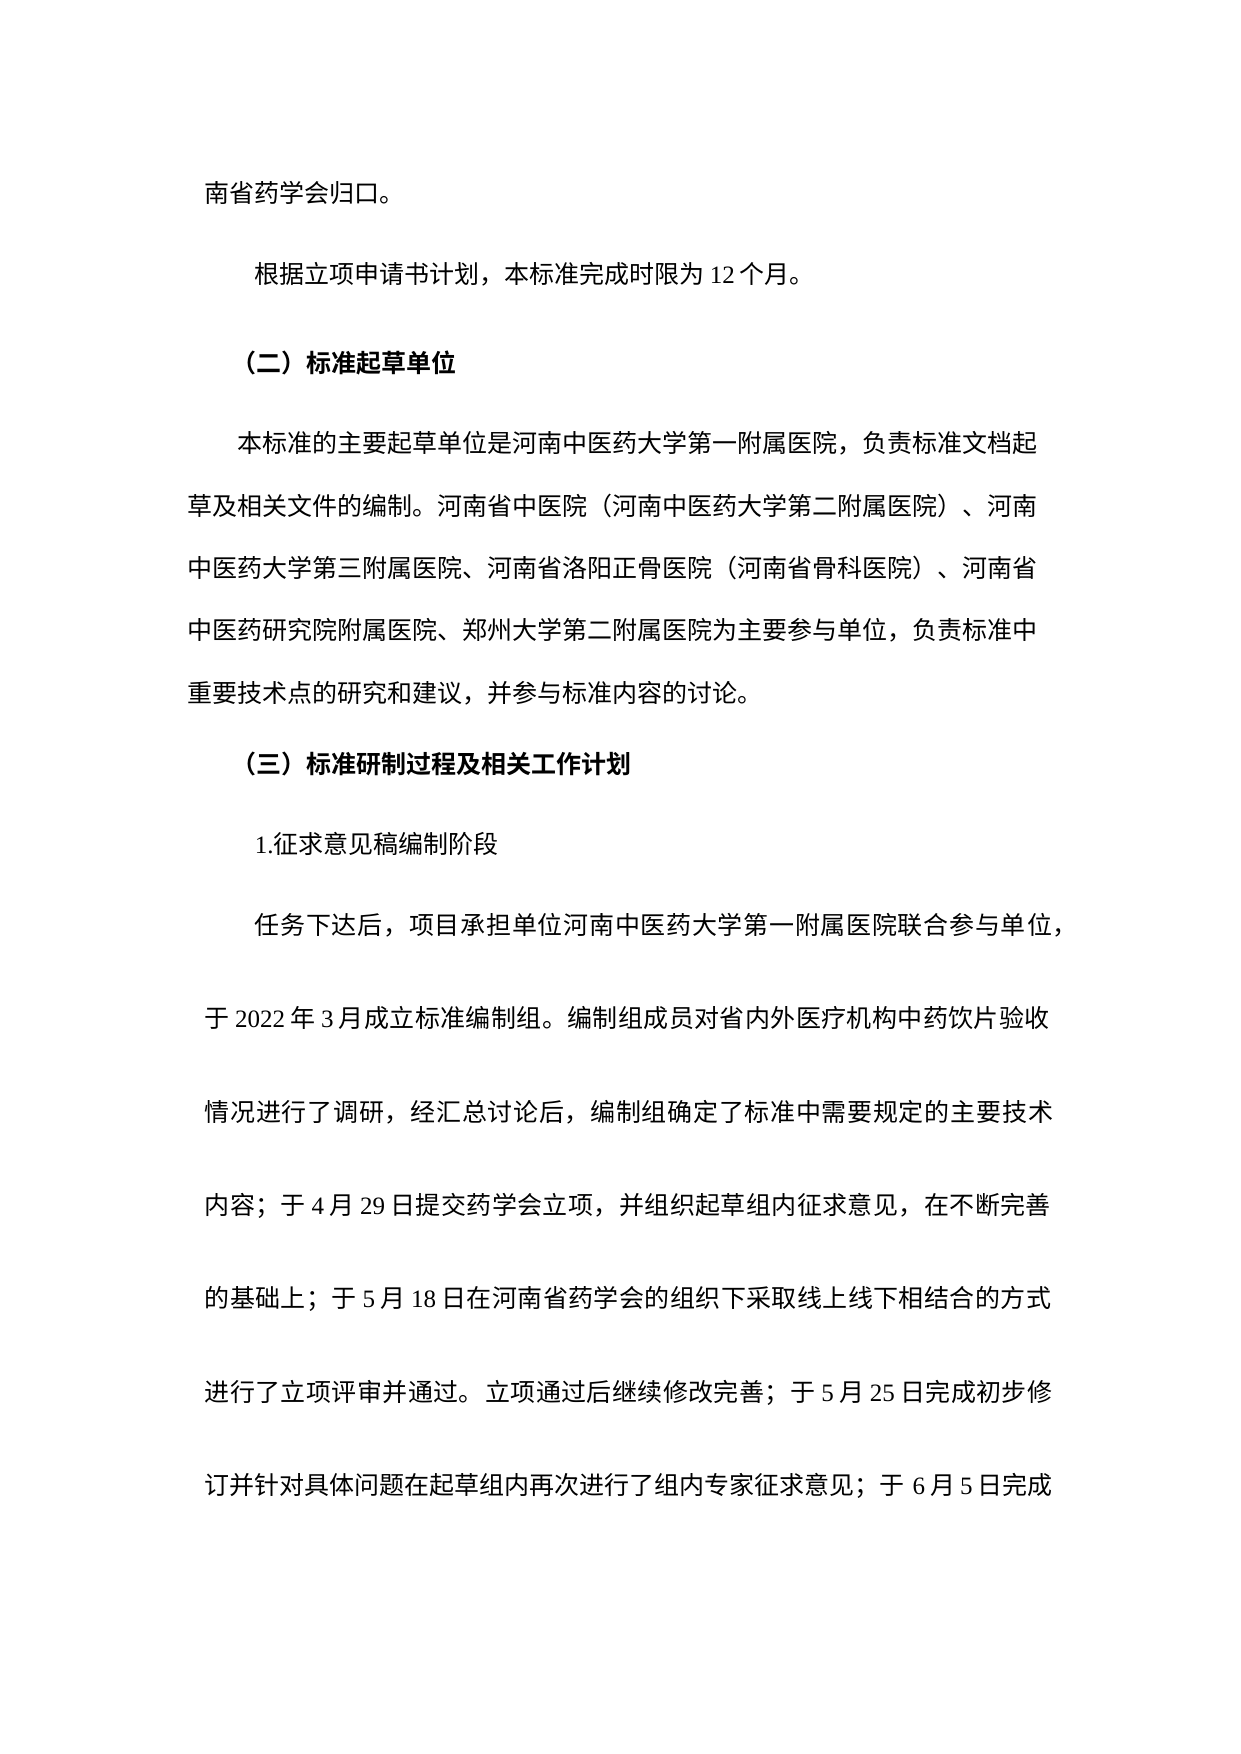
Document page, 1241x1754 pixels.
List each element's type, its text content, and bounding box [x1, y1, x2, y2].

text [204, 892, 1053, 1515]
text 1.征求意见稿编制阶段 [204, 812, 1053, 874]
text 本标准的主要起草单位是河南中医药大学第一附属医院，负责标准文档起草及相关文件的编制。河南省中医院（河南中医药大学第二附属医院）、河南中医药大学第三附属医院、河南省洛阳正骨医院（河南省骨科医院）、河南省中医药研究院附属医院、郑州大学第二附属医院为主要参与单位，负责标准中重要技术点的研究和建议，并参与标准内容的讨论。 [187, 411, 1053, 722]
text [204, 161, 1053, 223]
text （三）标准研制过程及相关工作计划 [231, 731, 1053, 793]
text 根据立项申请书计划，本标准完成时限为12个月。 [204, 241, 1053, 303]
text （二）标准起草单位 [231, 330, 1053, 393]
